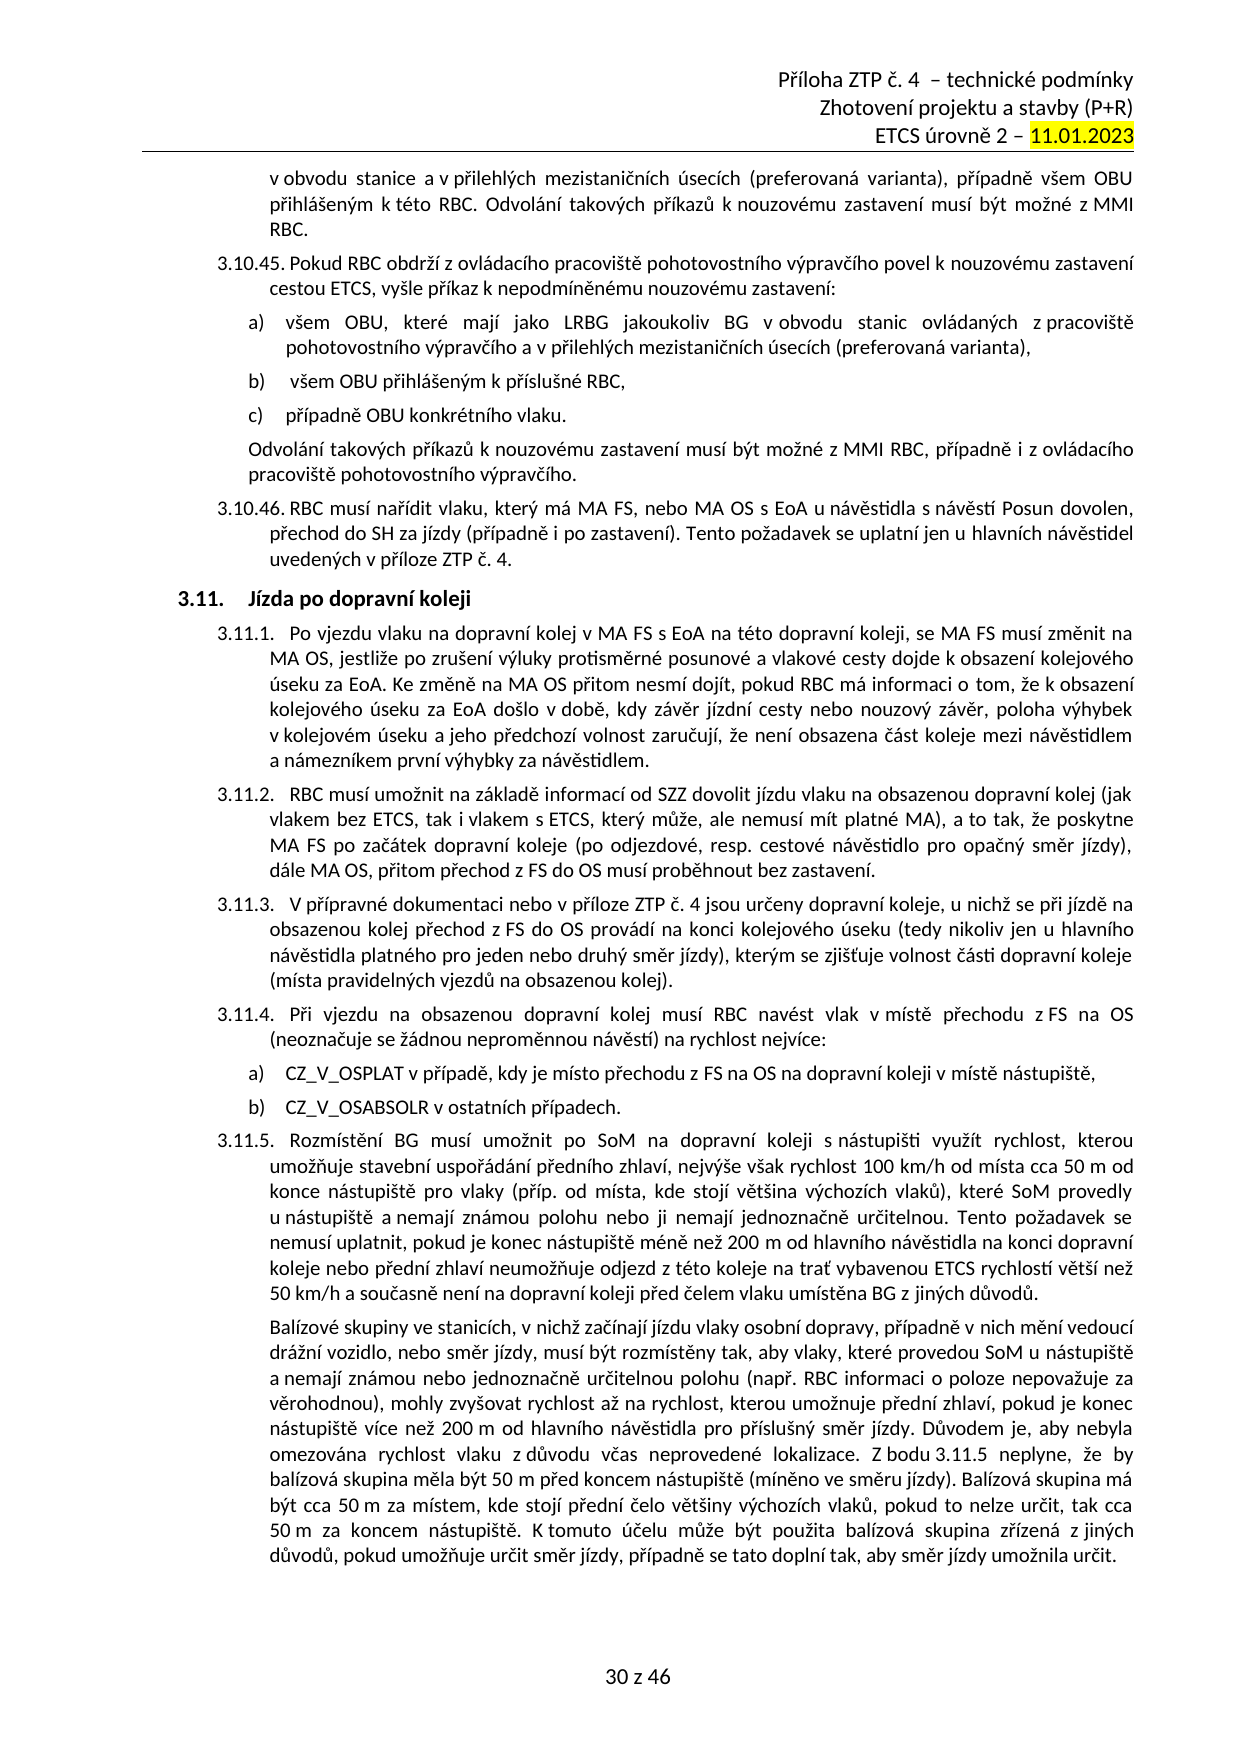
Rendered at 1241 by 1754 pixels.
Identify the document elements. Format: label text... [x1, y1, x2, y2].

text Odvolání takových příkazů k nouzovému zastavení musí být možné z MMI RBC, případně i z ovládacího pracoviště pohotovostního výpravčího. [248, 436, 1134, 487]
list všem OBU přihlášeným k příslušné RBC, [248, 368, 1134, 394]
text V přípravné dokumentaci nebo v příloze ZTP č. 4 jsou určeny dopravní koleje, u nichž se při jízdě na obsazenou kolej přechod z FS do OS provádí na konci kolejového úseku (tedy nikoliv jen u hlavního návěstidla platného pro jeden nebo druhý směr jízdy), kterým se zjišťuje volnost části dopravní koleje (místa pravidelných vjezdů na obsazenou kolej). [217, 891, 1134, 993]
list případně OBU konkrétního vlaku. [248, 402, 1134, 427]
text Po vjezdu vlaku na dopravní kolej v MA FS s EoA na této dopravní koleji, se MA FS musí změnit na MA OS, jestliže po zrušení výluky protisměrné posunové a vlakové cesty dojde k obsazení kolejového úseku za EoA. Ke změně na MA OS přitom nesmí dojít, pokud RBC má informaci o tom, že k obsazení kolejového úseku za EoA došlo v době, kdy závěr jízdní cesty nebo nouzový závěr, poloha výhybek v kolejovém úseku a jeho předchozí volnost zaručují, že není obsazena část koleje mezi návěstidlem a námezníkem první výhybky za návěstidlem. [217, 620, 1134, 773]
text RBC musí umožnit na základě informací od SZZ dovolit jízdu vlaku na obsazenou dopravní kolej (jak vlakem bez ETCS, tak i vlakem s ETCS, který může, ale nemusí mít platné MA), a to tak, že poskytne MA FS po začátek dopravní koleje (po odjezdové, resp. cestové návěstidlo pro opačný směr jízdy), dále MA OS, přitom přechod z FS do OS musí proběhnout bez zastavení. [217, 781, 1134, 883]
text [217, 165, 1134, 242]
text CZ_V_OSABSOLR v ostatních případech. [248, 1094, 1134, 1119]
text Pokud RBC obdrží z ovládacího pracoviště pohotovostního výpravčího povel k nouzovému zastavení cestou ETCS, vyšle příkaz k nepodmíněnému nouzovému zastavení: [217, 250, 1134, 301]
list CZ_V_OSPLAT v případě, kdy je místo přechodu z FS na OS na dopravní koleji v místě nástupiště, [248, 1060, 1134, 1086]
text Jízda po dopravní koleji [177, 584, 1134, 612]
text RBC musí nařídit vlaku, který má MA FS, nebo MA OS s EoA u návěstidla s návěstí Posun dovolen, přechod do SH za jízdy (případně i po zastavení). Tento požadavek se uplatní jen u hlavních návěstidel uvedených v příloze ZTP č. 4. [217, 495, 1134, 571]
text Při vjezdu na obsazenou dopravní kolej musí RBC navést vlak v místě přechodu z FS na OS (neoznačuje se žádnou neproměnnou návěstí) na rychlost nejvíce: [217, 1001, 1134, 1052]
list Balízové skupiny ve stanicích, v nichž začínají jízdu vlaky osobní dopravy, případně v nich mění vedoucí drážní vozidlo, nebo směr jízdy, musí být rozmístěny tak, aby vlaky, které provedou SoM u nástupiště a nemají známou nebo jednoznačně určitelnou polohu (např. RBC informaci o poloze nepovažuje za věrohodnou), mohly zvyšovat rychlost až na rychlost, kterou umožnuje přední zhlaví, pokud je konec nástupiště více než 200 m od hlavního návěstidla pro příslušný směr jízdy. Důvodem je, aby nebyla omezována rychlost vlaku z důvodu včas neprovedené lokalizace. Z bodu 3.11.5 neplyne, že by balízová skupina měla být 50 m před koncem nástupiště (míněno ve směru jízdy). Balízová skupina má být cca 50 m za místem, kde stojí přední čelo většiny výchozích vlaků, pokud to nelze určit, tak cca 50 m za koncem nástupiště. K tomuto účelu může být použita balízová skupina zřízená z jiných důvodů, pokud umožňuje určit směr jízdy, případně se tato doplní tak, aby směr jízdy umožnila určit. [269, 1314, 1134, 1568]
text Rozmístění BG musí umožnit po SoM na dopravní koleji s nástupišti využít rychlost, kterou umožňuje stavební uspořádání předního zhlaví, nejvýše však rychlost 100 km/h od místa cca 50 m od konce nástupiště pro vlaky (příp. od místa, kde stojí většina výchozích vlaků), které SoM provedly u nástupiště a nemají známou polohu nebo ji nemají jednoznačně určitelnou. Tento požadavek se nemusí uplatnit, pokud je konec nástupiště méně než 200 m od hlavního návěstidla na konci dopravní koleje nebo přední zhlaví neumožňuje odjezd z této koleje na trať vybavenou ETCS rychlostí větší než 50 km/h a současně není na dopravní koleji před čelem vlaku umístěna BG z jiných důvodů. [217, 1128, 1134, 1306]
list všem OBU, které mají jako LRBG jakoukoliv BG v obvodu stanic ovládaných z pracoviště pohotovostního výpravčího a v přilehlých mezistaničních úsecích (preferovaná varianta), [248, 309, 1134, 360]
